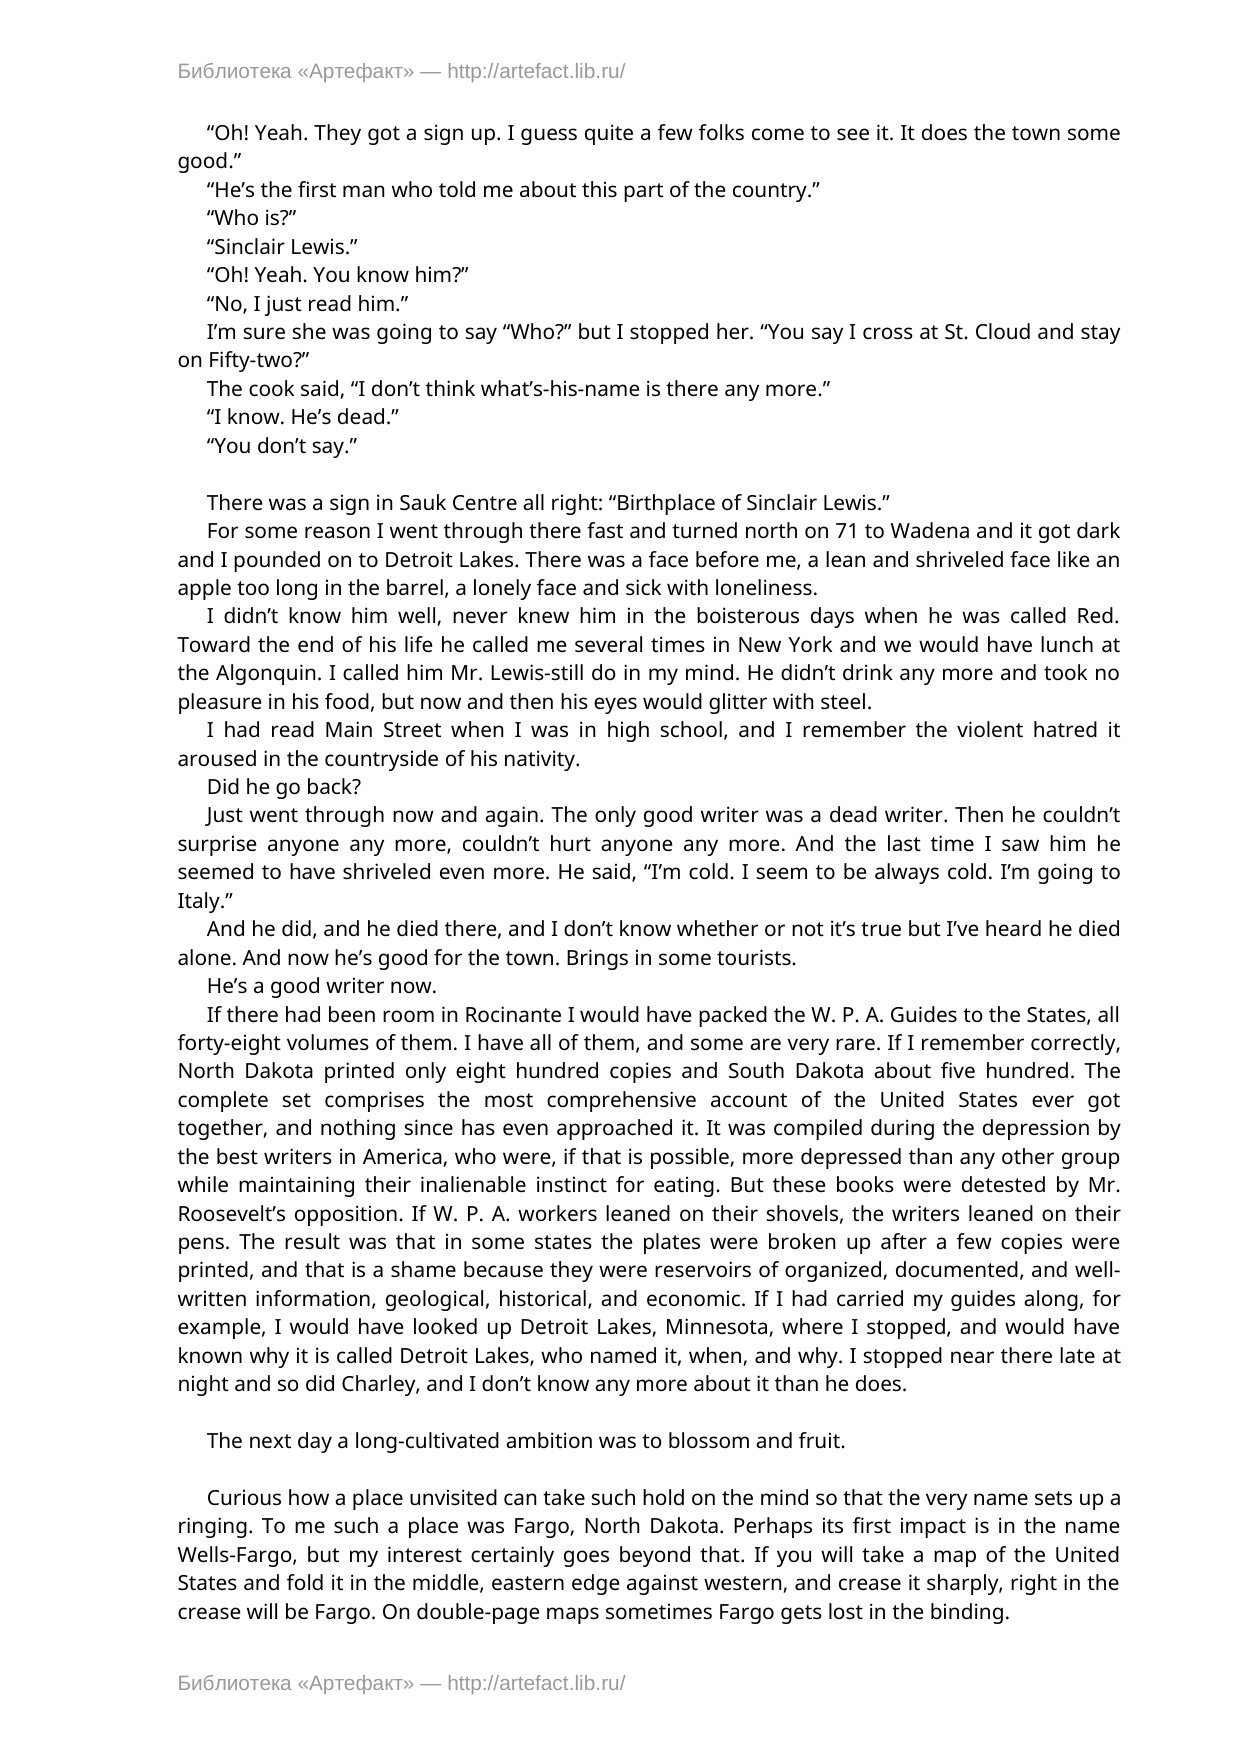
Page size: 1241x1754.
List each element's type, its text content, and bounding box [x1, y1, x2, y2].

text “Oh! Yeah. They got a sign up. I guess quite a few folks come to see it. It does the town some good.” [177, 118, 1122, 175]
text “Sinclair Lewis.” [177, 232, 1122, 260]
text If there had been room in Rocinante I would have packed the W. P. A. Guides to the States, all forty-eight volumes of them. I have all of them, and some are very rare. If I remember correctly, North Dakota printed only eight hundred copies and South Dakota about five hundred. The complete set comprises the most comprehensive account of the United States ever got together, and nothing since has even approached it. It was compiled during the depression by the best writers in America, who were, if that is possible, more depressed than any other group while maintaining their inalienable instinct for eating. But these books were detested by Mr. Roosevelt’s opposition. If W. P. A. workers leaned on their shovels, the writers leaned on their pens. The result was that in some states the plates were broken up after a few copies were printed, and that is a shame because they were reservoirs of organized, documented, and well-written information, geological, historical, and economic. If I had carried my guides along, for example, I would have looked up Detroit Lakes, Minnesota, where I stopped, and would have known why it is called Detroit Lakes, who named it, when, and why. I stopped near there late at night and so did Charley, and I don’t know any more about it than he does. [177, 1000, 1122, 1398]
text Just went through now and again. The only good writer was a dead writer. Then he couldn’t surprise anyone any more, couldn’t hurt anyone any more. And the last time I saw him he seemed to have shriveled even more. He said, “I’m cold. I seem to be always cold. I’m going to Italy.” [177, 801, 1122, 914]
text “No, I just read him.” [177, 289, 1122, 317]
text There was a sign in Sauk Centre all right: “Birthplace of Sinclair Lewis.” [177, 488, 1122, 516]
text I had read Main Street when I was in high school, and I remember the violent hatred it aroused in the countryside of his nativity. [177, 715, 1122, 772]
text “I know. He’s dead.” [177, 402, 1122, 431]
text He’s a good writer now. [177, 971, 1122, 1000]
text I’m sure she was going to say “Who?” but I stopped her. “You say I cross at St. Cloud and stay on Fifty-two?” [177, 317, 1122, 374]
text “Oh! Yeah. You know him?” [177, 260, 1122, 289]
text The cook said, “I don’t think what’s-his-name is there any more.” [177, 374, 1122, 402]
text “Who is?” [177, 203, 1122, 232]
text And he did, and he died there, and I don’t know whether or not it’s true but I’ve heard he died alone. And now he’s good for the town. Brings in some tourists. [177, 914, 1122, 971]
text I didn’t know him well, never knew him in the boisterous days when he was called Red. Toward the end of his life he called me several times in New York and we would have lunch at the Algonquin. I called him Mr. Lewis-still do in my mind. He didn’t drink any more and took no pleasure in his food, but now and then his eyes would glitter with steel. [177, 602, 1122, 715]
text For some reason I went through there fast and turned north on 71 to Wadena and it got dark and I pounded on to Detroit Lakes. There was a face before me, a lean and shriveled face like an apple too long in the barrel, a lonely face and sick with loneliness. [177, 516, 1122, 602]
text Curious how a place unvisited can take such hold on the mind so that the very name sets up a ringing. To me such a place was Fargo, North Dakota. Perhaps its first impact is in the name Wells-Fargo, but my interest certainly goes beyond that. If you will take a map of the United States and fold it in the middle, eastern edge against western, and crease it sharply, right in the crease will be Fargo. On double-page maps sometimes Fargo gets lost in the binding. [177, 1483, 1122, 1625]
text “He’s the first man who told me about this part of the country.” [177, 175, 1122, 203]
text The next day a long-cultivated ambition was to blossom and fruit. [177, 1426, 1122, 1455]
text “You don’t say.” [177, 431, 1122, 459]
text Did he go back? [177, 772, 1122, 801]
